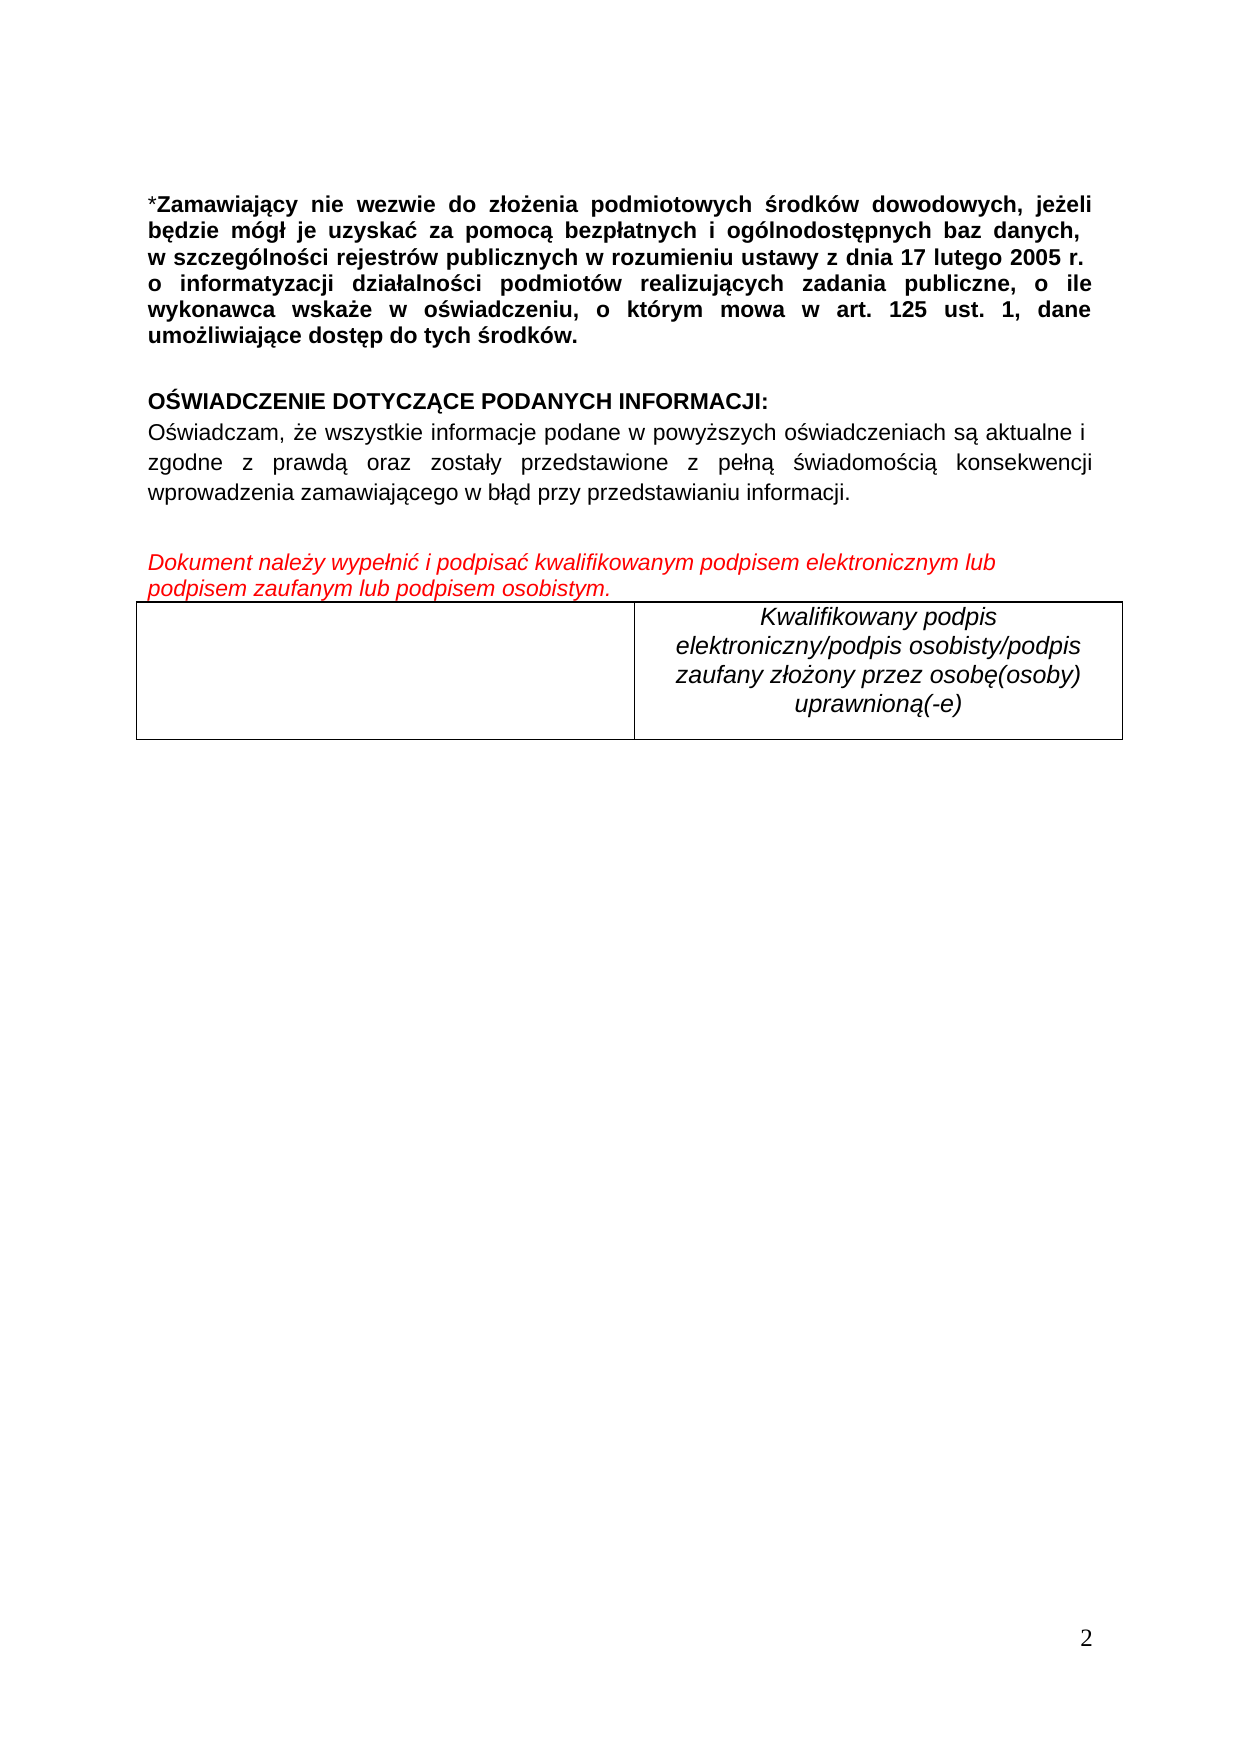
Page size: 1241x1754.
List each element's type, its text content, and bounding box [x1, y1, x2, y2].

text Oświadczam, że wszystkie informacje podane w powyższych oświadczeniach są aktualne i zgodne z prawdą oraz zostały przedstawione z pełną świadomością konsekwencji wprowadzenia zamawiającego w błąd przy przedstawianiu informacji. [148, 418, 1093, 505]
text OŚWIADCZENIE DOTYCZĄCE PODANYCH INFORMACJI: [148, 388, 1093, 415]
text Dokument należy wypełnić i podpisać kwalifikowanym podpisem elektronicznym lub podpisem zaufanym lub podpisem osobistym. [148, 549, 1093, 601]
text *Zamawiający nie wezwie do złożenia podmiotowych środków dowodowych, jeżeli będzie mógł je uzyskać za pomocą bezpłatnych i ogólnodostępnych baz danych, w szczególności rejestrów publicznych w rozumieniu ustawy z dnia 17 lutego 2005 r. o informatyzacji działalności podmiotów realizujących zadania publiczne, o ile wykonawca wskaże w oświadczeniu, o którym mowa w art. 125 ust. 1, dane umożliwiające dostęp do tych środków. [148, 191, 1093, 349]
table_header Kwalifikowany podpis elektroniczny/podpis osobisty/podpis zaufany złożony przez osobę(osoby) uprawnioną(-e) [635, 603, 1122, 739]
table_header [137, 603, 634, 739]
